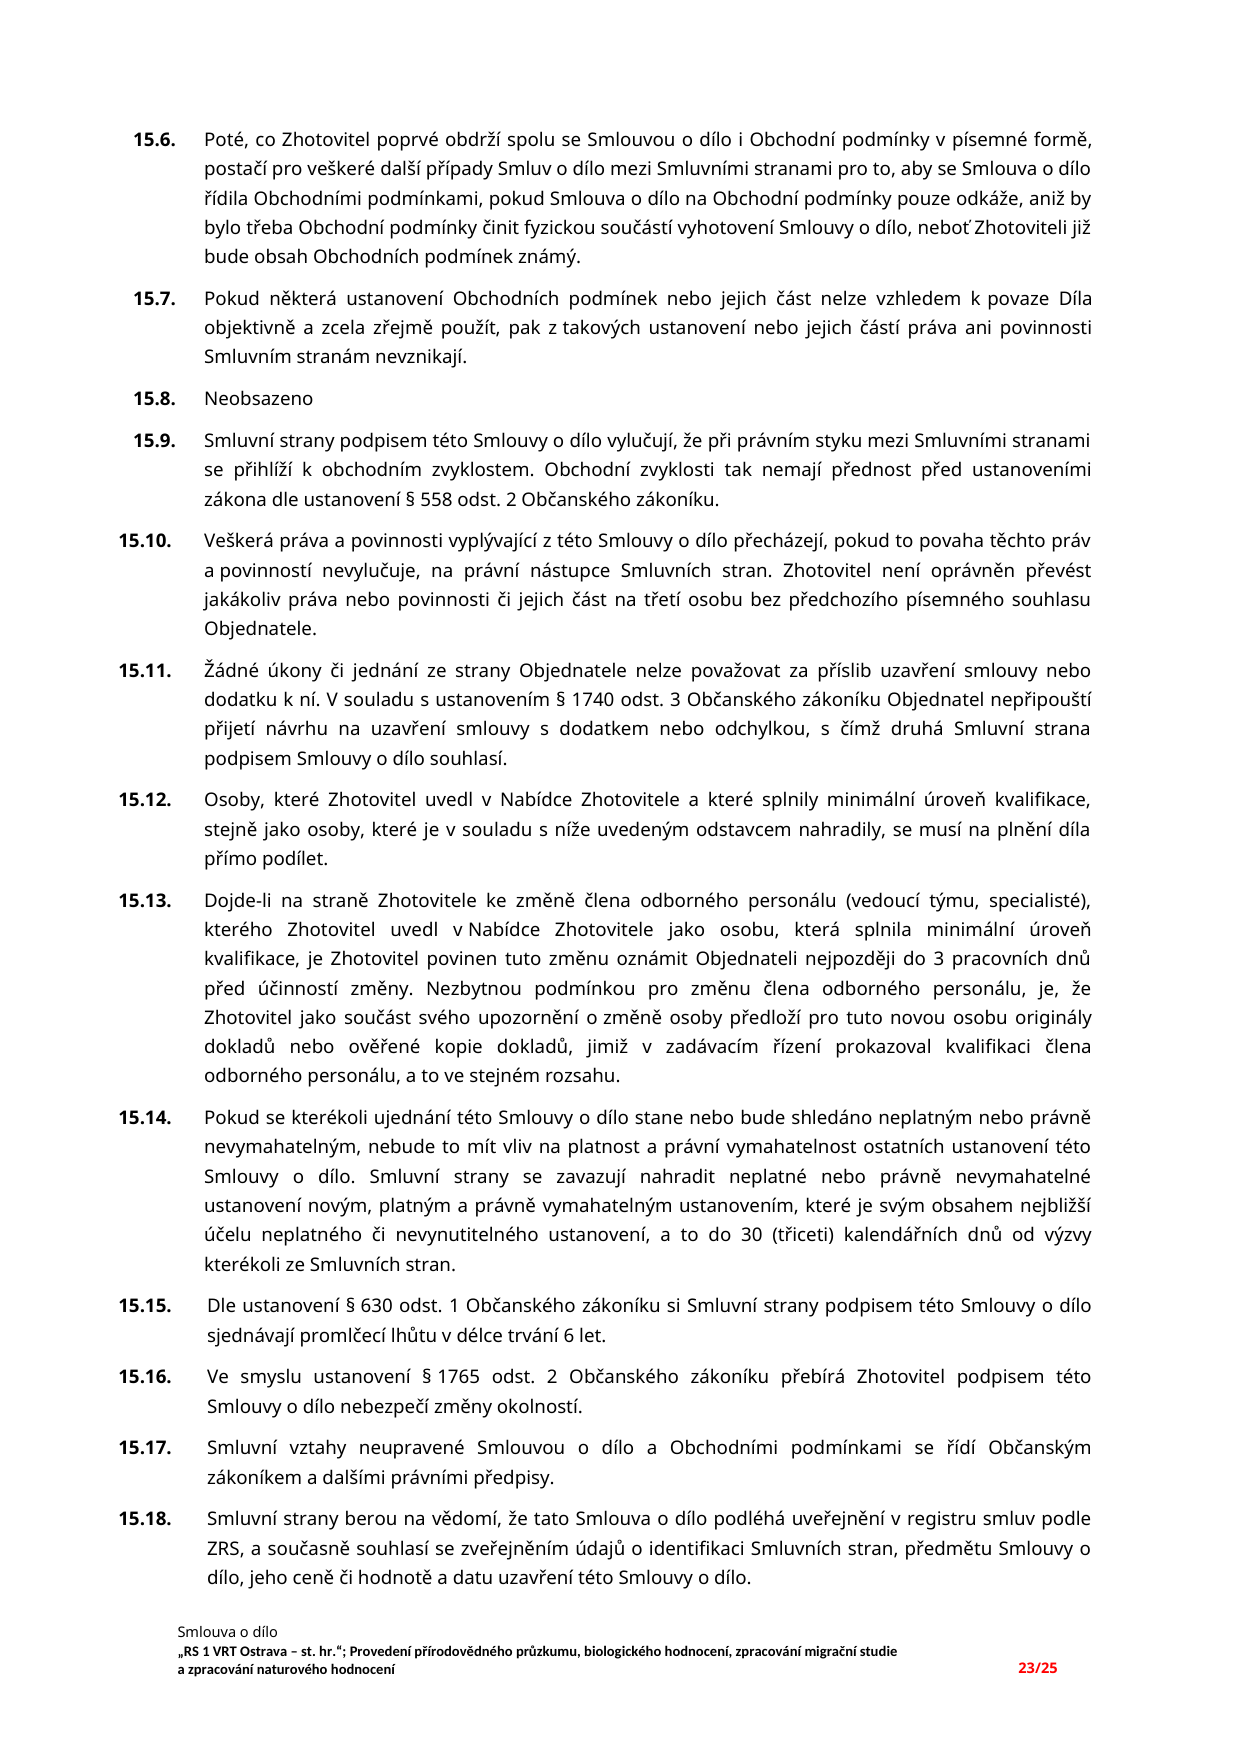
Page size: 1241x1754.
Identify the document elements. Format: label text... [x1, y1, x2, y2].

text 15.7. Pokud některá ustanovení Obchodních podmínek nebo jejich část nelze vzhledem k povaze Díla objektivně a zcela zřejmě použít, pak z takových ustanovení nebo jejich částí práva ani povinnosti Smluvním stranám nevznikají. [133, 285, 1092, 369]
text 15.9. Smluvní strany podpisem této Smlouvy o dílo vylučují, že při právním styku mezi Smluvními stranami se přihlíží k obchodním zvyklostem. Obchodní zvyklosti tak nemají přednost před ustanoveními zákona dle ustanovení § 558 odst. 2 Občanského zákoníku. [133, 427, 1092, 511]
text 15.11. Žádné úkony či jednání ze strany Objednatele nelze považovat za příslib uzavření smlouvy nebo dodatku k ní. V souladu s ustanovením § 1740 odst. 3 Občanského zákoníku Objednatel nepřipouští přijetí návrhu na uzavření smlouvy s dodatkem nebo odchylkou, s čímž druhá Smluvní strana podpisem Smlouvy o dílo souhlasí. [118, 657, 1092, 771]
text 15.10. Veškerá práva a povinnosti vyplývající z této Smlouvy o dílo přecházejí, pokud to povaha těchto práv a povinností nevylučuje, na právní nástupce Smluvních stran. Zhotovitel není oprávněn převést jakákoliv práva nebo povinnosti či jejich část na třetí osobu bez předchozího písemného souhlasu Objednatele. [118, 528, 1092, 641]
text 15.6. Poté, co Zhotovitel poprvé obdrží spolu se Smlouvou o dílo i Obchodní podmínky v písemné formě, postačí pro veškeré další případy Smluv o dílo mezi Smluvními stranami pro to, aby se Smlouva o dílo řídila Obchodními podmínkami, pokud Smlouva o dílo na Obchodní podmínky pouze odkáže, aniž by bylo třeba Obchodní podmínky činit fyzickou součástí vyhotovení Smlouvy o dílo, neboť Zhotoviteli již bude obsah Obchodních podmínek známý. [133, 126, 1092, 269]
text 15.8. Neobsazeno [133, 386, 1092, 411]
text 15.13. Dojde-li na straně Zhotovitele ke změně člena odborného personálu (vedoucí týmu, specialisté), kterého Zhotovitel uvedl v Nabídce Zhotovitele jako osobu, která splnila minimální úroveň kvalifikace, je Zhotovitel povinen tuto změnu oznámit Objednateli nejpozději do 3 pracovních dnů před účinností změny. Nezbytnou podmínkou pro změnu člena odborného personálu, je, že Zhotovitel jako součást svého upozornění o změně osoby předloží pro tuto novou osobu originály dokladů nebo ověřené kopie dokladů, jimiž v zadávacím řízení prokazoval kvalifikaci člena odborného personálu, a to ve stejném rozsahu. [118, 887, 1092, 1088]
text 15.16. Ve smyslu ustanovení § 1765 odst. 2 Občanského zákoníku přebírá Zhotovitel podpisem této Smlouvy o dílo nebezpečí změny okolností. [118, 1364, 1092, 1418]
text 15.14. Pokud se kterékoli ujednání této Smlouvy o dílo stane nebo bude shledáno neplatným nebo právně nevymahatelným, nebude to mít vliv na platnost a právní vymahatelnost ostatních ustanovení této Smlouvy o dílo. Smluvní strany se zavazují nahradit neplatné nebo právně nevymahatelné ustanovení novým, platným a právně vymahatelným ustanovením, které je svým obsahem nejbližší účelu neplatného či nevynutitelného ustanovení, a to do 30 (třiceti) kalendářních dnů od výzvy kterékoli ze Smluvních stran. [118, 1104, 1092, 1276]
text 15.12. Osoby, které Zhotovitel uvedl v Nabídce Zhotovitele a které splnily minimální úroveň kvalifikace, stejně jako osoby, které je v souladu s níže uvedeným odstavcem nahradily, se musí na plnění díla přímo podílet. [118, 787, 1092, 871]
text 15.17. Smluvní vztahy neupravené Smlouvou o dílo a Obchodními podmínkami se řídí Občanským zákoníkem a dalšími právními předpisy. [118, 1435, 1092, 1489]
text 15.15. Dle ustanovení § 630 odst. 1 Občanského zákoníku si Smluvní strany podpisem této Smlouvy o dílo sjednávají promlčecí lhůtu v délce trvání 6 let. [118, 1293, 1092, 1347]
text 15.18. Smluvní strany berou na vědomí, že tato Smlouva o dílo podléhá uveřejnění v registru smluv podle ZRS, a současně souhlasí se zveřejněním údajů o identifikaci Smluvních stran, předmětu Smlouvy o dílo, jeho ceně či hodnotě a datu uzavření této Smlouvy o dílo. [118, 1506, 1092, 1590]
